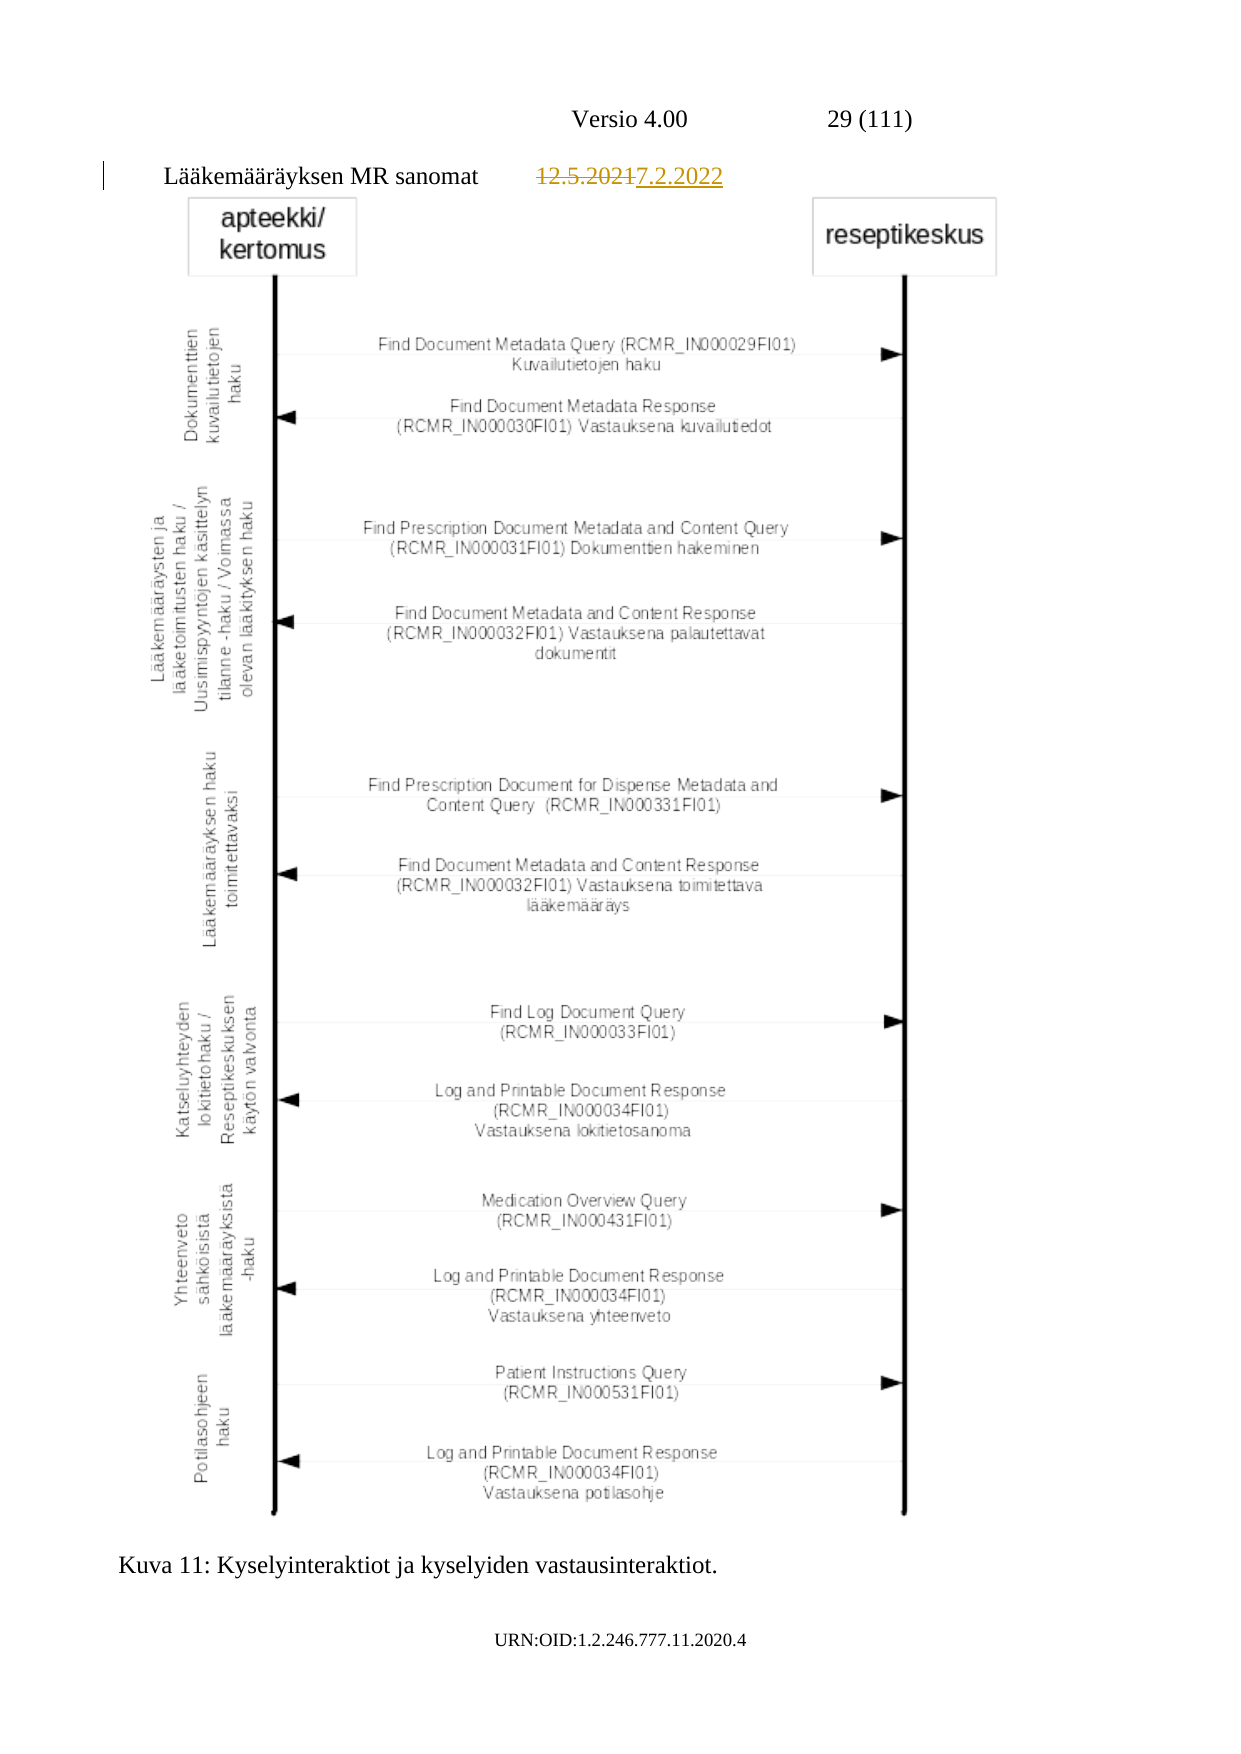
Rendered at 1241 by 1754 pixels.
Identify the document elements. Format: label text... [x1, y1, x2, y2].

table_cell [555, 1084, 560, 1096]
table_cell [600, 361, 605, 372]
